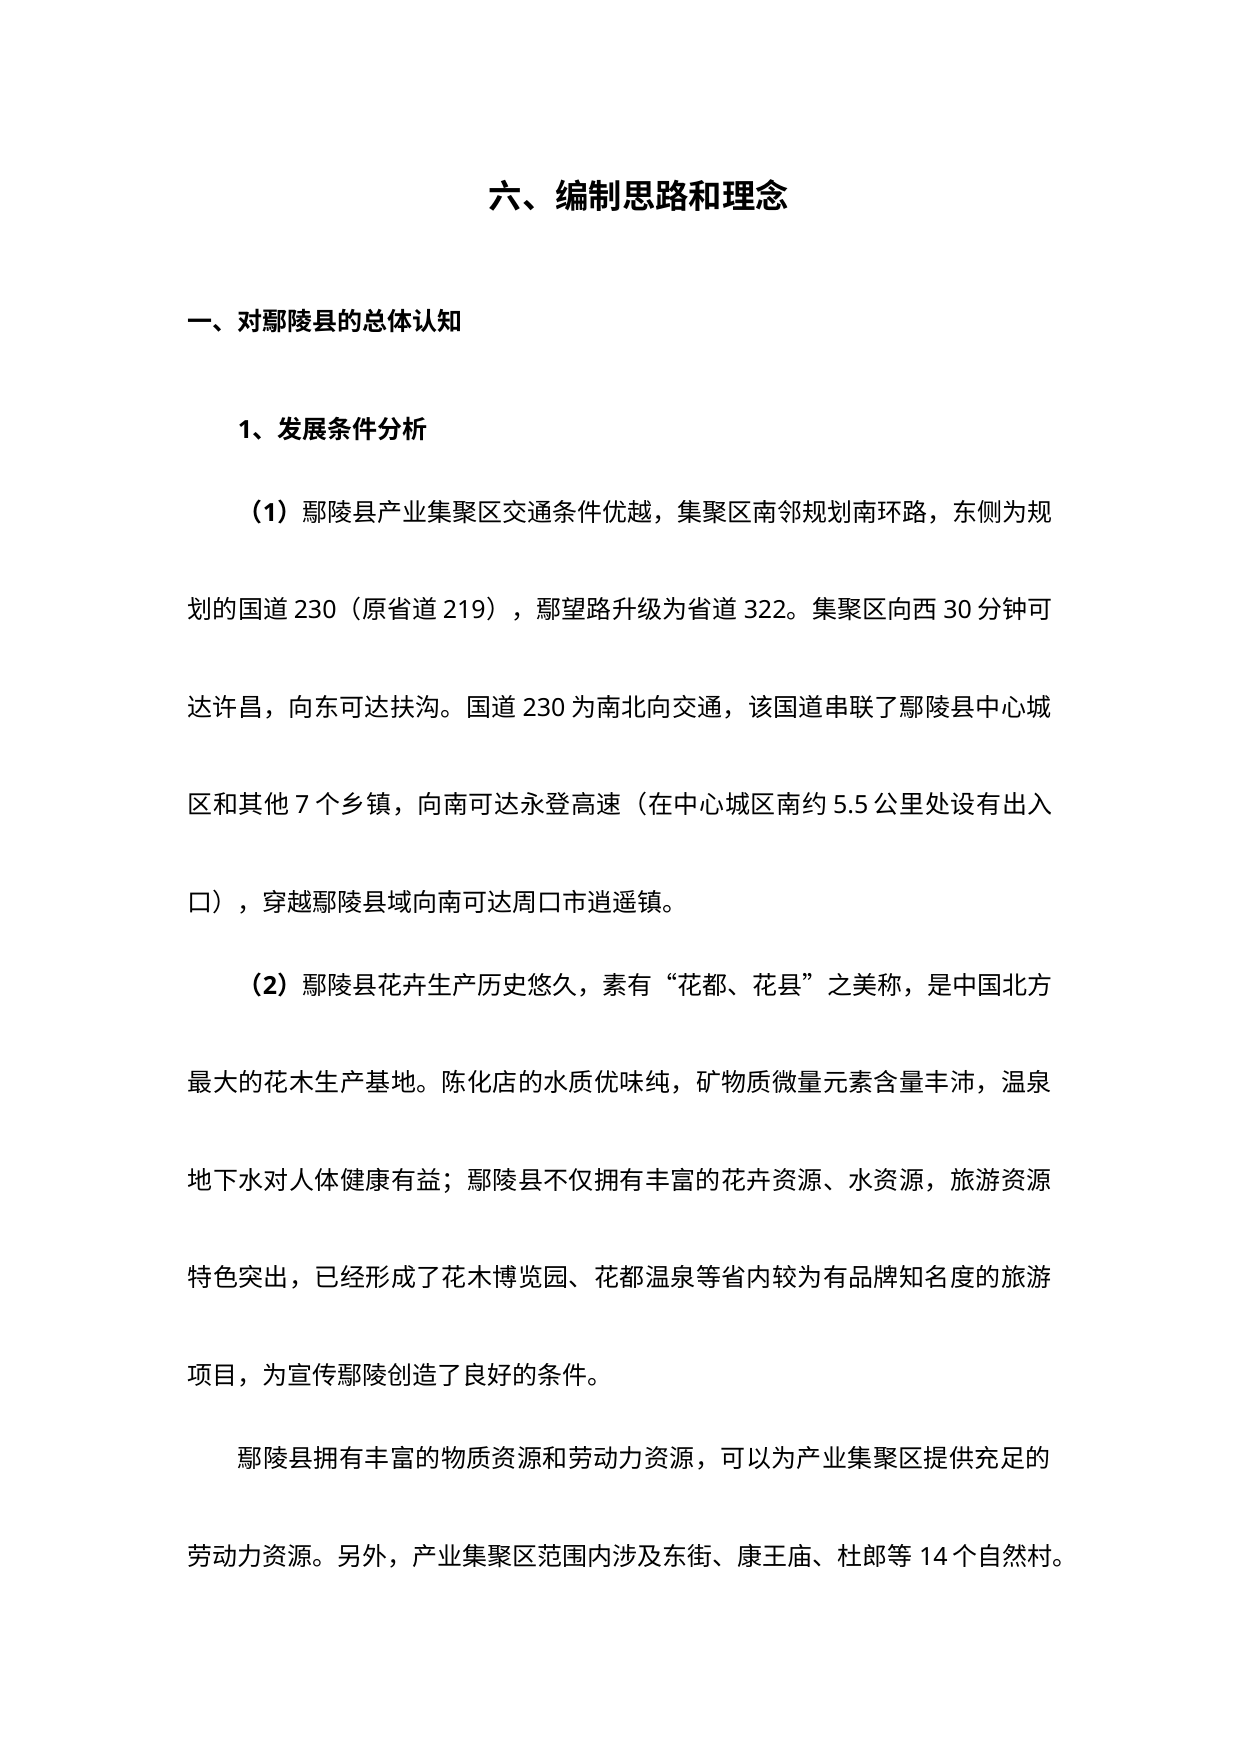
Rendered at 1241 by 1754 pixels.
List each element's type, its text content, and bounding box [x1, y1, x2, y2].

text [187, 1424, 1053, 1587]
text 1、发展条件分析 [187, 395, 1053, 460]
subtitle 一、对鄢陵县的总体认知 [187, 287, 1053, 352]
text （1）鄢陵县产业集聚区交通条件优越，集聚区南邻规划南环路，东侧为规划的国道230（原省道219），鄢望路升级为省道322。集聚区向西30分钟可达许昌，向东可达扶沟。国道230为南北向交通，该国道串联了鄢陵县中心城区和其他7个乡镇，向南可达永登高速（在中心城区南约5.5公里处设有出入口），穿越鄢陵县域向南可达周口市逍遥镇。 [187, 478, 1053, 933]
text （2）鄢陵县花卉生产历史悠久，素有“花都、花县”之美称，是中国北方最大的花木生产基地。陈化店的水质优味纯，矿物质微量元素含量丰沛，温泉地下水对人体健康有益；鄢陵县不仅拥有丰富的花卉资源、水资源，旅游资源特色突出，已经形成了花木博览园、花都温泉等省内较为有品牌知名度的旅游项目，为宣传鄢陵创造了良好的条件。 [187, 951, 1053, 1406]
subtitle 六、编制思路和理念 [187, 162, 1053, 227]
